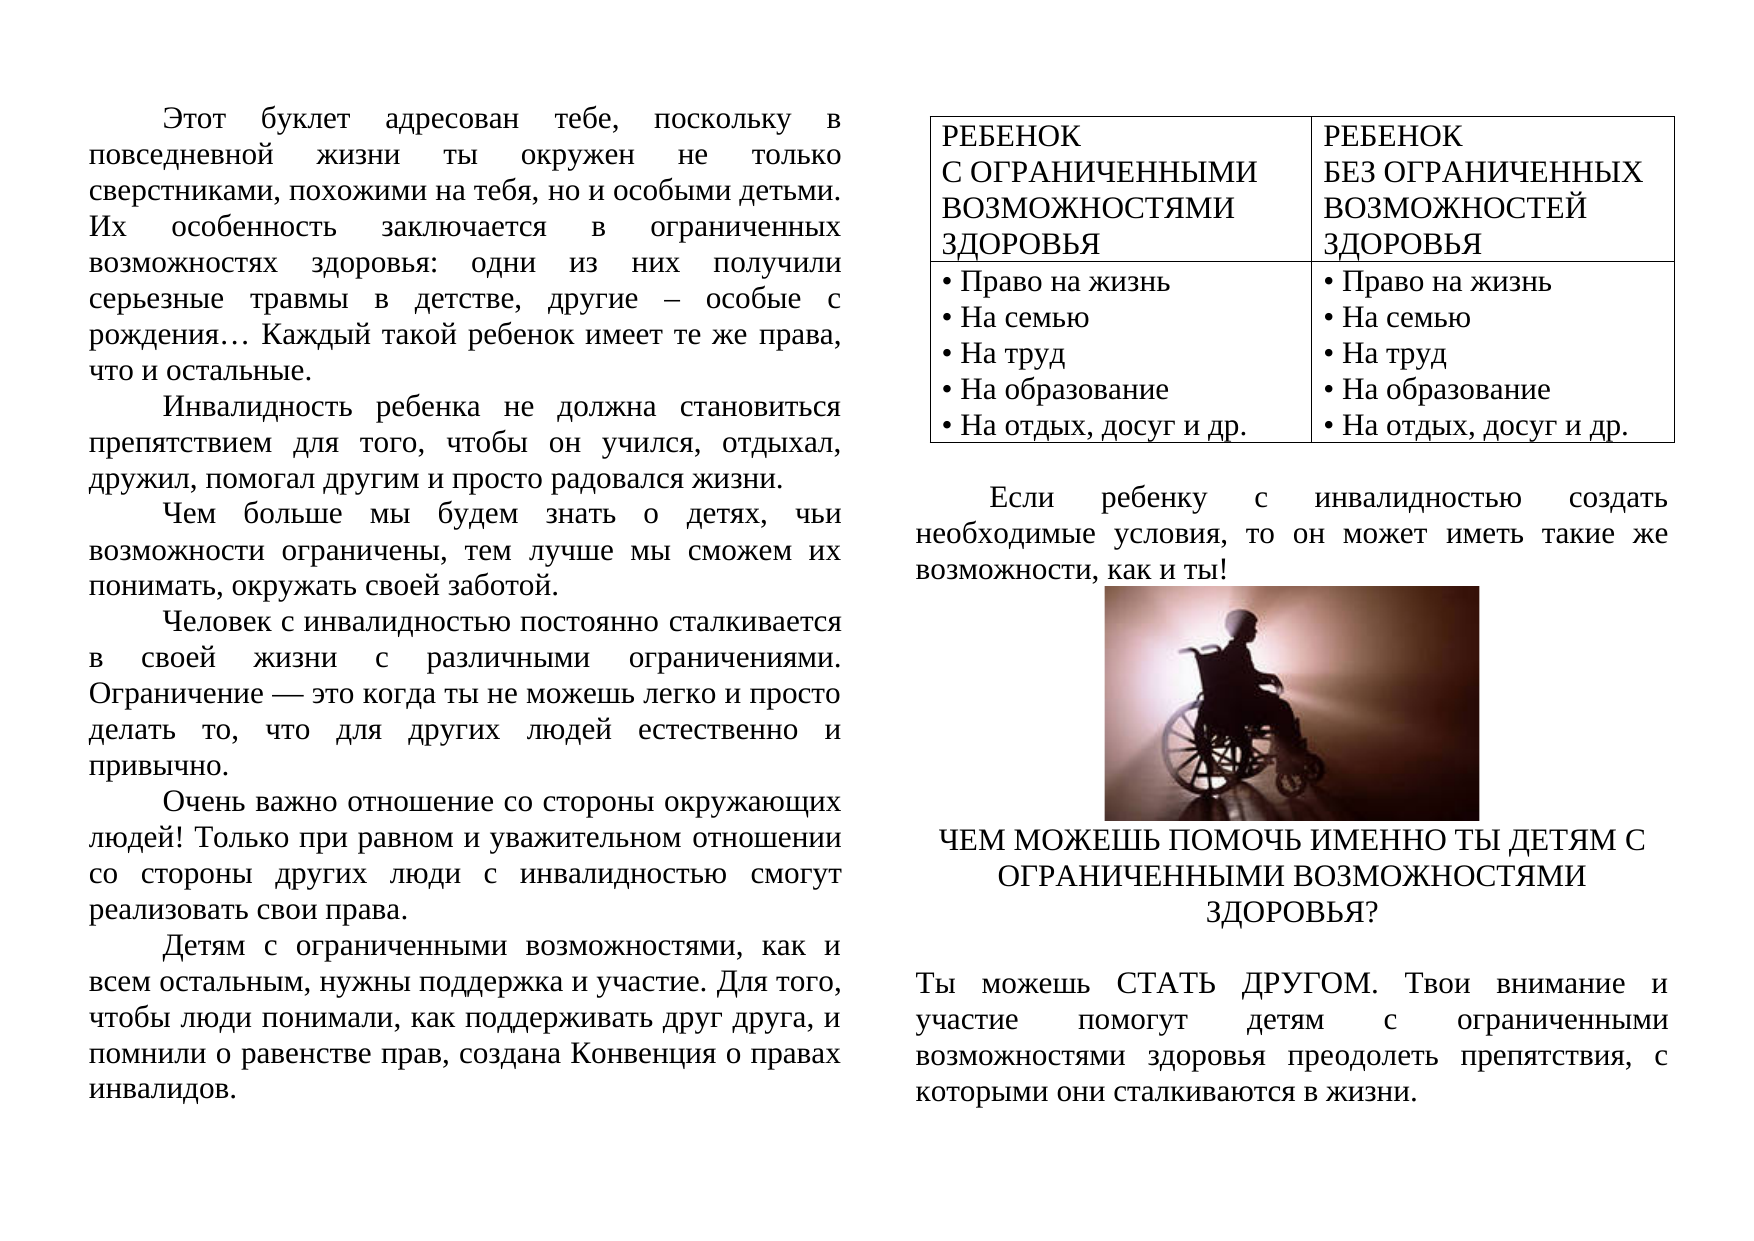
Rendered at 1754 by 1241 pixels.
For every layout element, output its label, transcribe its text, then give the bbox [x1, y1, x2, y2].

text Чем больше мы будем знать о детях, чьи возможности ограничены, тем лучше мы сможем их понимать, окружать своей заботой. [89, 495, 842, 603]
text Инвалидность ребенка не должна становиться препятствием для того, чтобы он учился, отдыхал, дружил, помогал другим и просто радовался жизни. [89, 387, 842, 495]
text Если ребенку с инвалидностью создать необходимые условия, то он может иметь такие же возможности, как и ты! [915, 479, 1668, 587]
table_header РЕБЕНОК С ОГРАНИЧЕННЫМИ ВОЗМОЖНОСТЯМИ ЗДОРОВЬЯ [931, 117, 1311, 261]
text Очень важно отношение со стороны окружающих людей! Только при равном и уважительном отношении со стороны других люди с инвалидностью смогут реализовать свои права. [89, 782, 842, 926]
text Детям с ограниченными возможностями, как и всем остальным, нужны поддержка и участие. Для того, чтобы люди понимали, как поддерживать друг друга, и помнили о равенстве прав, создана Конвенция о правах инвалидов. [89, 926, 842, 1106]
picture [1104, 586, 1480, 821]
text ЧЕМ МОЖЕШЬ ПОМОЧЬ ИМЕННО ТЫ ДЕТЯМ С ОГРАНИЧЕННЫМИ ВОЗМОЖНОСТЯМИ ЗДОРОВЬЯ? [915, 821, 1668, 929]
table_cell • Право на жизнь • На семью • На труд • На образование • На отдых, досуг и др. [931, 262, 1311, 442]
table_header РЕБЕНОК БЕЗ ОГРАНИЧЕННЫХ ВОЗМОЖНОСТЕЙ ЗДОРОВЬЯ [1312, 117, 1674, 261]
table_cell • Право на жизнь • На семью • На труд • На образование • На отдых, досуг и др. [1312, 262, 1674, 442]
text Человек с инвалидностью постоянно сталкивается в своей жизни с различными ограничениями. Ограничение — это когда ты не можешь легко и просто делать то, что для других людей естественно и привычно. [89, 603, 842, 782]
text Этот буклет адресован тебе, поскольку в повседневной жизни ты окружен не только сверстниками, похожими на тебя, но и особыми детьми. Их особенность заключается в ограниченных возможностях здоровья: одни из них получили серьезные травмы в детстве, другие – особые с рождения… Каждый такой ребенок имеет те же права, что и остальные. [89, 99, 842, 387]
text Ты можешь СТАТЬ ДРУГОМ. Твои внимание и участие помогут детям с ограниченными возможностями здоровья преодолеть препятствия, с которыми они сталкиваются в жизни. [915, 965, 1668, 1108]
